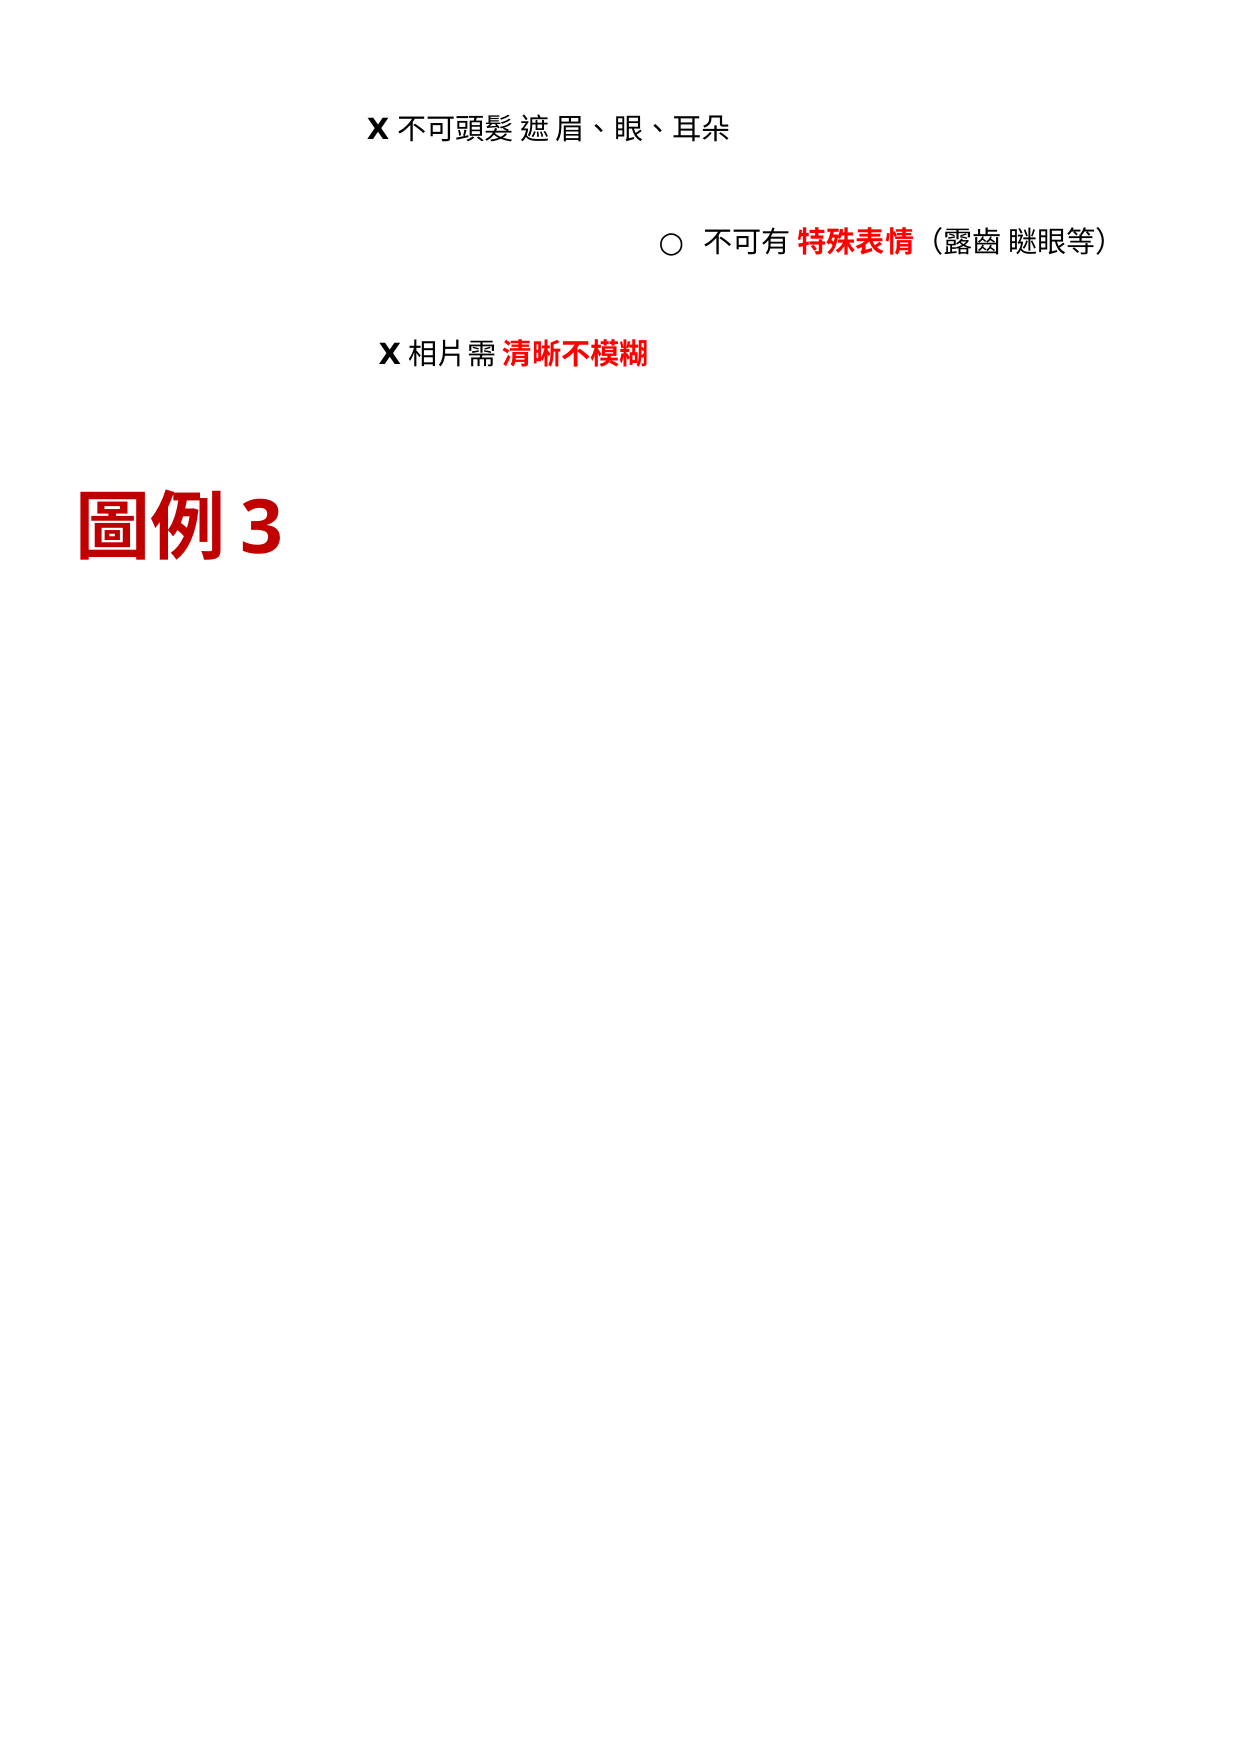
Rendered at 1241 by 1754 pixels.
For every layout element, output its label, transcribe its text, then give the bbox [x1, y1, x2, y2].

text 圖例3 [75, 464, 1165, 577]
text Ⅹ 相片需 清晰不模糊 [75, 314, 1165, 389]
text Ⅹ 不可頭髮 遮 眉、眼、耳朵 [75, 89, 1165, 164]
list 不可有 特殊表情（露齒 瞇眼等） [658, 202, 1165, 277]
